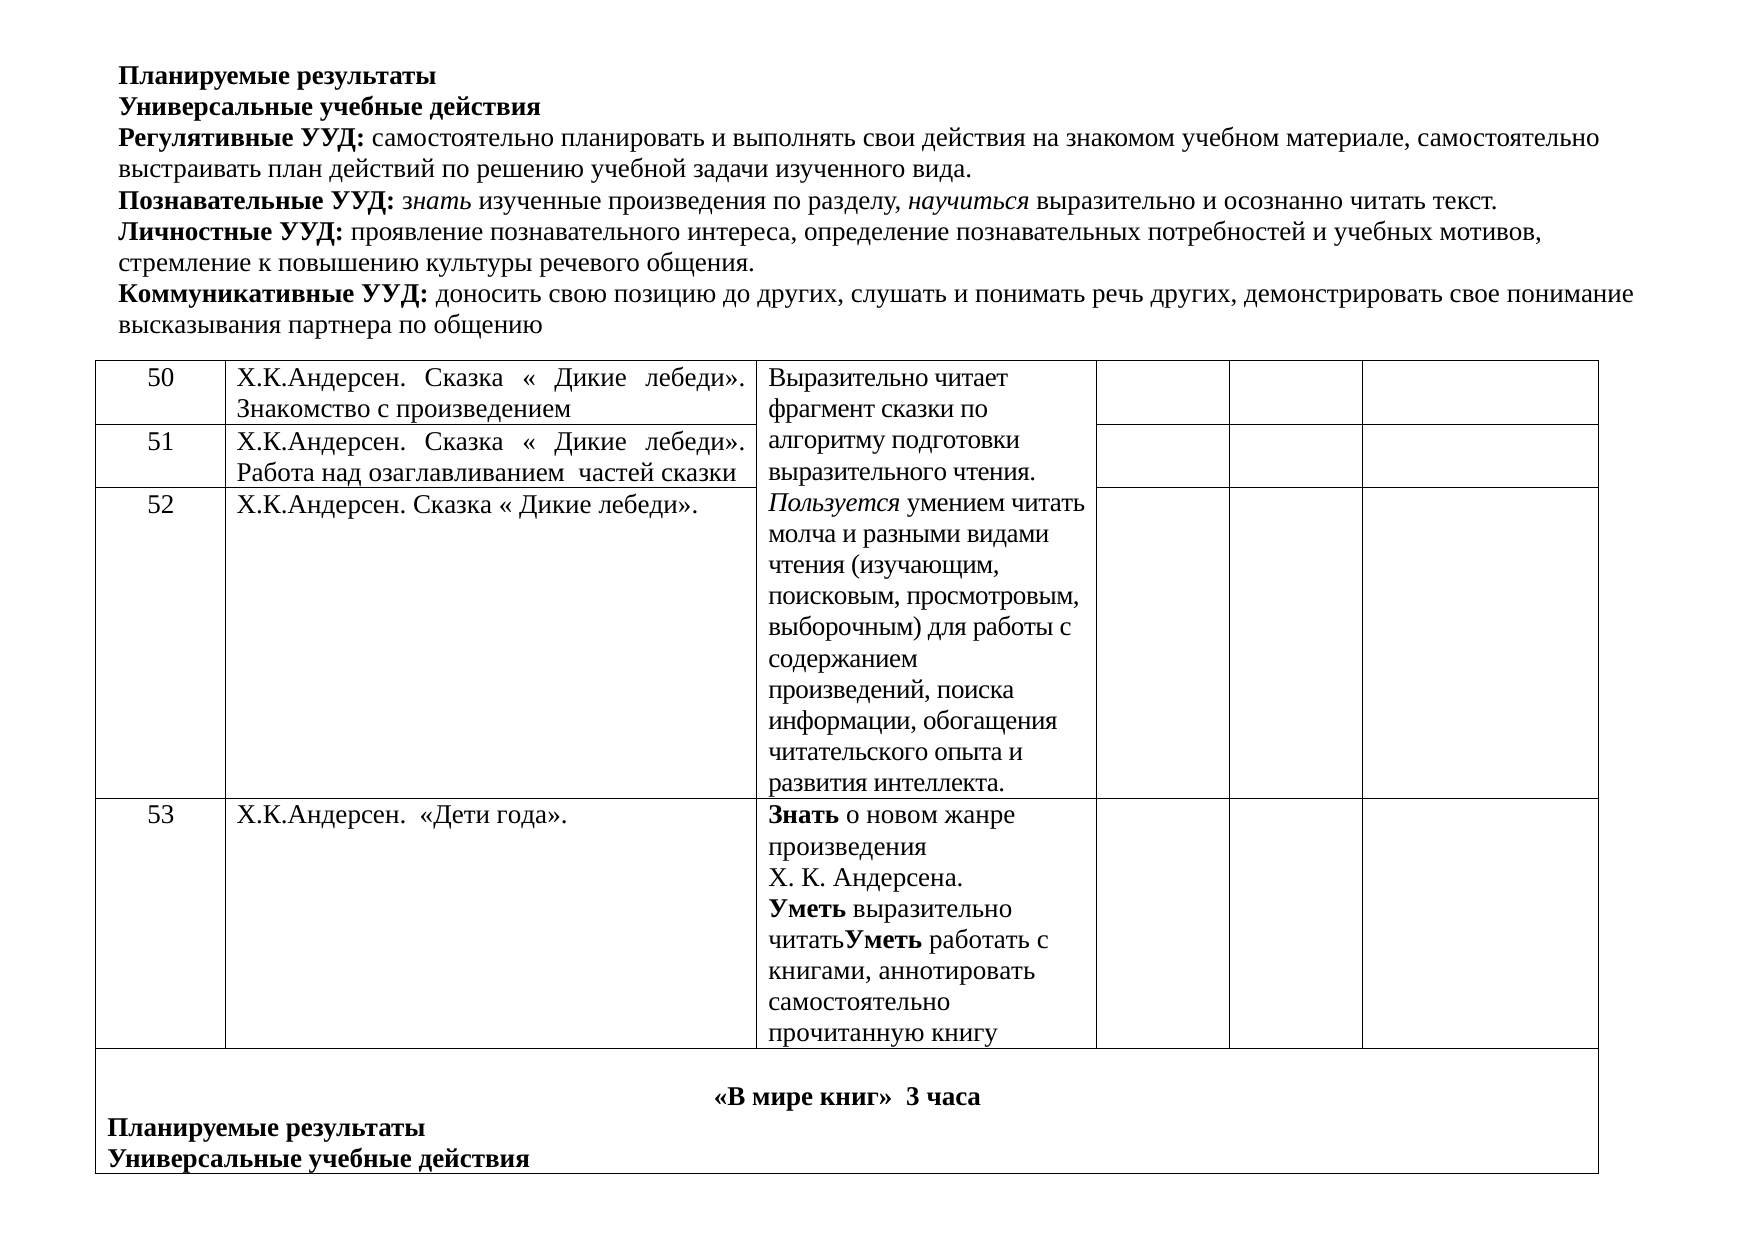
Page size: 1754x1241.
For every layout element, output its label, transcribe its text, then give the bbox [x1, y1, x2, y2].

table_cell [1230, 425, 1362, 487]
table_cell [1363, 799, 1598, 1048]
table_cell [96, 1049, 1598, 1173]
table_header 50 [96, 361, 225, 424]
table_cell [1363, 425, 1598, 487]
table_cell Знать о новом жанре произведения Х. К. Андерсена. Уметь выразительно читатьУметь работать с книгами, аннотировать самостоятельно прочитанную книгу [757, 799, 1096, 1048]
text Познавательные УУД: знать изученные произведения по разделу, научиться выразительно и осознанно читать текст. Личностные УУД: проявление познавательного интереса, определение познавательных потребностей и учебных мотивов, стремление к повышению культуры речевого общения. [118, 184, 1636, 277]
table_cell 52 [96, 488, 225, 797]
text Планируемые результаты [118, 59, 1636, 90]
table_header Х.К.Андерсен. Сказка « Дикие лебеди». Знакомство с произведением [226, 361, 756, 424]
table_cell [1097, 425, 1229, 487]
table_header [1230, 361, 1362, 424]
table_cell [1363, 488, 1598, 797]
table_cell [1230, 488, 1362, 797]
table_header [1363, 361, 1598, 424]
table_header Выразительно читает фрагмент сказки по алгоритму подготовки выразительного чтения. Пользуется умением читать молча и разными видами чтения (изучающим, поисковым, просмотровым, выборочным) для работы с содержанием произведений, поиска информации, обогащения читательского опыта и развития интеллекта. [757, 361, 1096, 797]
table_header [1097, 361, 1229, 424]
table_cell 51 [96, 425, 225, 487]
text Универсальные учебные действия [118, 90, 1636, 121]
table_cell 53 [96, 799, 225, 1048]
text Коммуникативные УУД: доносить свою позицию до других, слушать и понимать речь других, демонстрировать свое понимание высказывания партнера по общению [118, 277, 1636, 339]
text Регулятивные УУД: самостоятельно планировать и выполнять свои действия на знакомом учебном материале, самостоятельно выстраивать план действий по решению учебной задачи изученного вида. [118, 121, 1636, 184]
table_cell Х.К.Андерсен. Сказка « Дикие лебеди». Работа над озаглавливанием частей сказки [226, 425, 756, 487]
table_cell [1230, 799, 1362, 1048]
table_cell Х.К.Андерсен. «Дети года». [226, 799, 756, 1048]
table_cell [1097, 488, 1229, 797]
table_cell [1097, 799, 1229, 1048]
table_cell Х.К.Андерсен. Сказка « Дикие лебеди». [226, 488, 756, 797]
